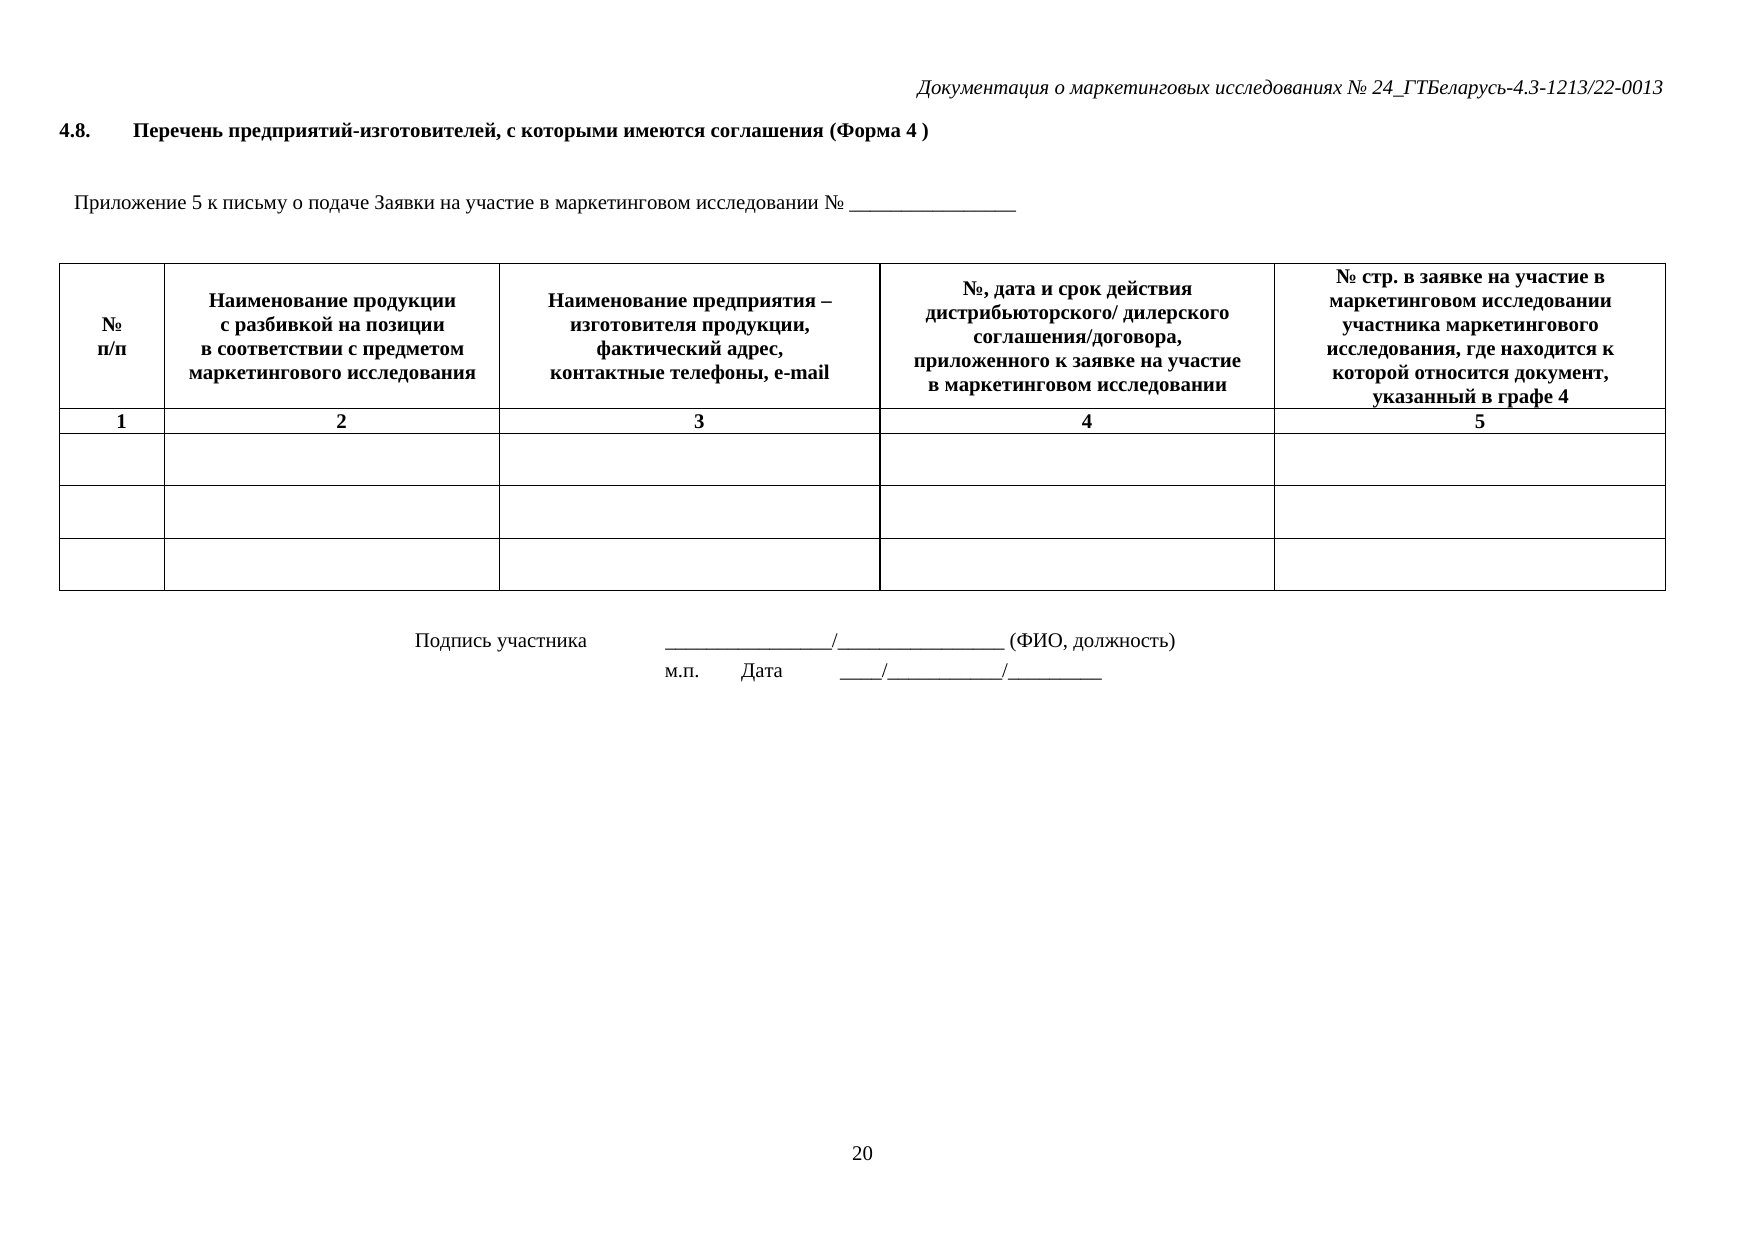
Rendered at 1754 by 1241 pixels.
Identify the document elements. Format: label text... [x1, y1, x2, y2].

table_header № п/п [60, 264, 164, 408]
table_cell [60, 434, 164, 485]
text Приложение 5 к письму о подаче Заявки на участие в маркетинговом исследовании № ________________ [59, 190, 1665, 214]
table_cell [165, 486, 499, 538]
table_header № стр. в заявке на участие в маркетинговом исследовании участника маркетингового исследования, где находится к которой относится документ, указанный в графе 4 [1275, 264, 1665, 408]
table_cell [1275, 486, 1665, 538]
table_header №, дата и срок действия дистрибьюторского/ дилерского соглашения/договора, приложенного к заявке на участие в маркетинговом исследовании [881, 264, 1274, 408]
table_cell 2 [165, 409, 499, 433]
table_cell 3 [500, 409, 879, 433]
table_cell 4 [881, 409, 1274, 433]
text Подпись участника ________________/________________ (ФИО, должность) [326, 628, 1665, 652]
table_cell [500, 486, 879, 538]
table_cell [1275, 539, 1665, 590]
table_cell 1 [60, 409, 164, 433]
table_cell [1275, 434, 1665, 485]
table_cell [881, 434, 1274, 485]
table_cell [60, 486, 164, 538]
table_cell 5 [1275, 409, 1665, 433]
text м.п. Дата ____/___________/_________ [326, 658, 1665, 682]
table_cell [500, 434, 879, 485]
table_cell [60, 539, 164, 590]
table_header Наименование продукции с разбивкой на позиции в соответствии с предметом маркетингового исследования [165, 264, 499, 408]
table_cell [881, 486, 1274, 538]
table_header Наименование предприятия – изготовителя продукции, фактический адрес, контактные телефоны, e-mail [500, 264, 879, 408]
table_cell [165, 434, 499, 485]
table_cell [500, 539, 879, 590]
table_cell [165, 539, 499, 590]
list Перечень предприятий-изготовителей, с которыми имеются соглашения (Форма 4 ) [59, 118, 1665, 142]
table_cell [881, 539, 1274, 590]
